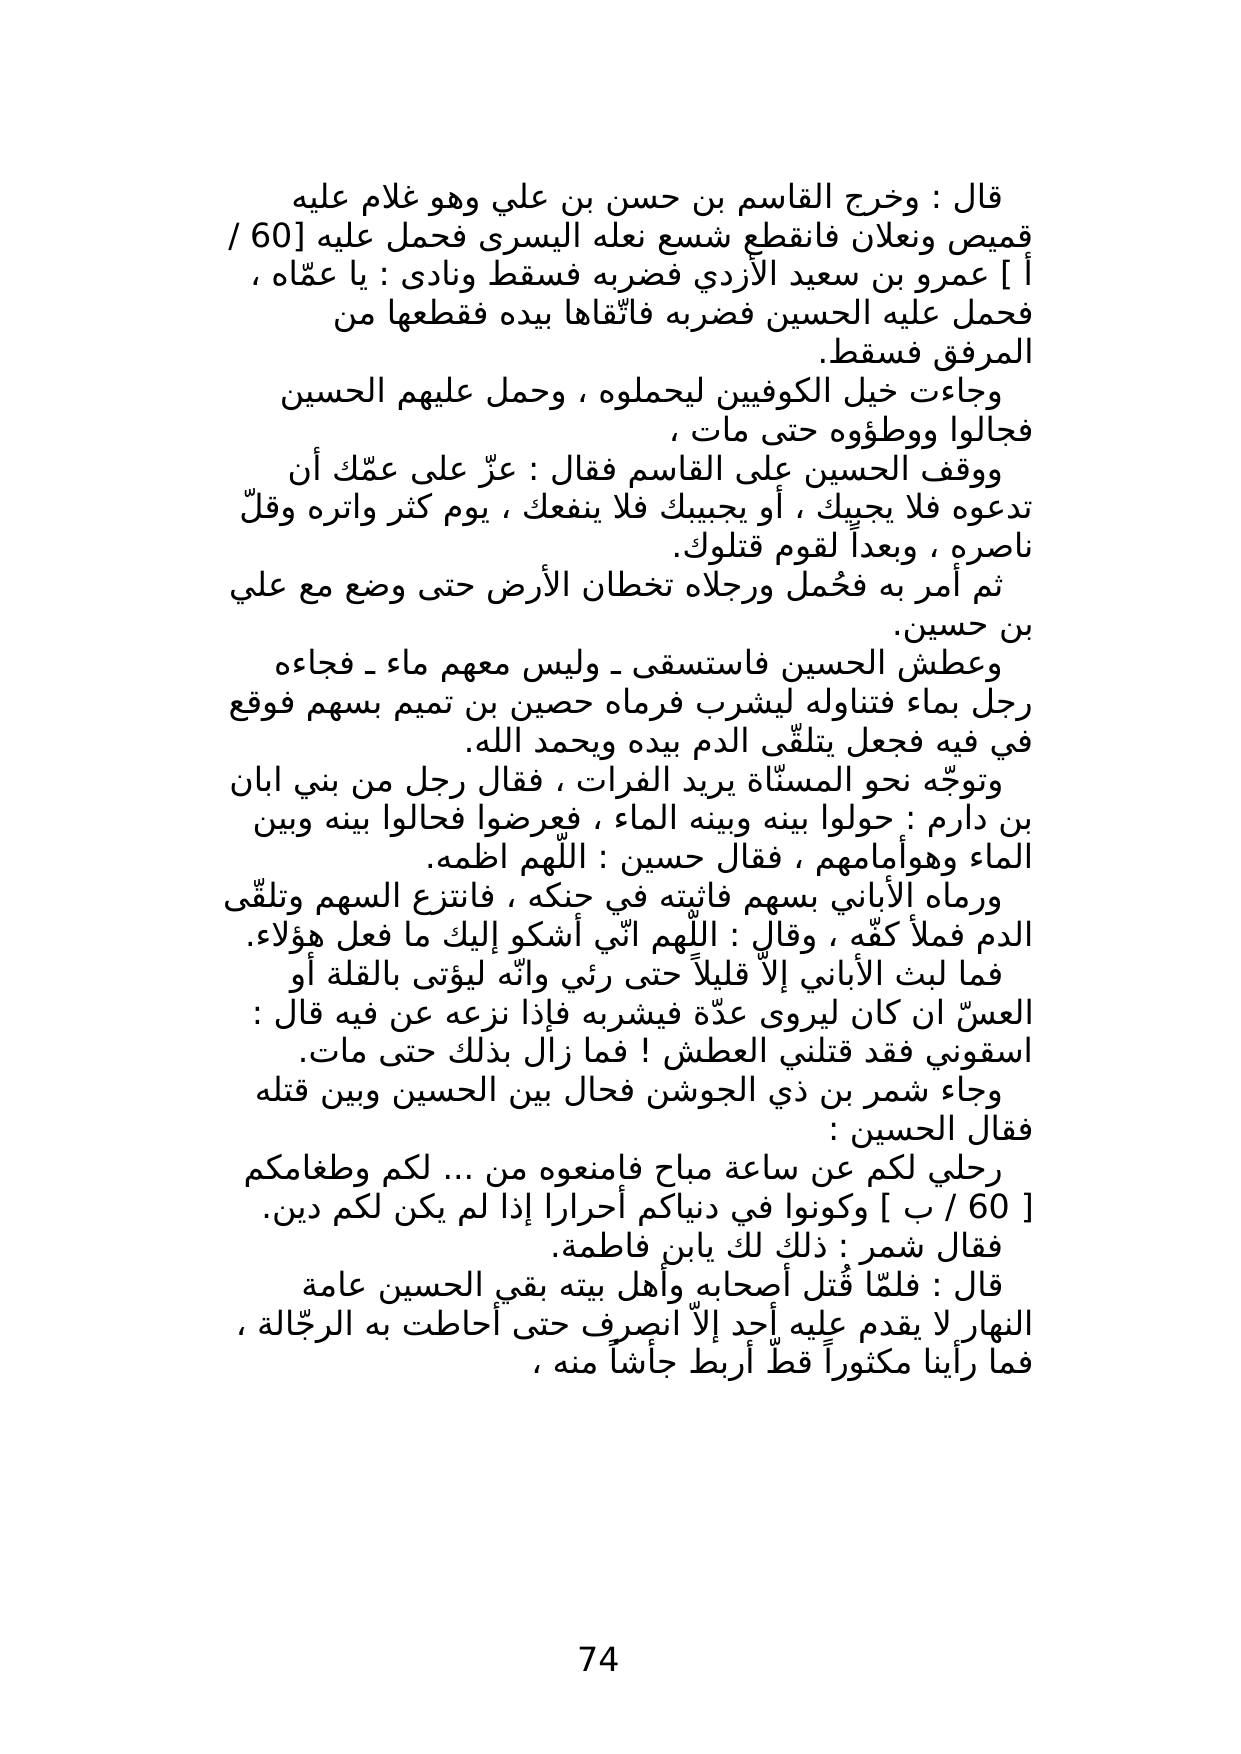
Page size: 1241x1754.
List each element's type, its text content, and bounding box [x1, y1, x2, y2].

text رحلي لكم عن ساعة مباح فامنعوه من ... لكم وطغامكم [ 60 / ب ] وكونوا في دنياكم أحرارا إذا لم يكن لكم دين. [222, 1148, 1033, 1226]
text ورماه الأباني بسهم فاثبته في حنكه ، فانتزع السهم وتلقّى الدم فملأ كفّه ، وقال : اللّهم انّي أشكو إليك ما فعل هؤلاء. [222, 877, 1033, 954]
text قال : وخرج القاسم بن حسن بن علي وهو غلام عليه قميص ونعلان فانقطع شسع نعله اليسرى فحمل عليه [60 / أ ] عمرو بن سعيد الأزدي فضربه فسقط ونادى : يا عمّاه ، فحمل عليه الحسين فضربه فاتّقاها بيده فقطعها من المرفق فسقط. [222, 177, 1033, 371]
text قال : فلمّا قُتل أصحابه وأهل بيته بقي الحسين عامة النهار لا يقدم عليه أحد إلاّ انصرف حتى أحاطت به الرجّالة ، فما رأينا مكثوراً قطّ أربط جأشاً منه ، [222, 1265, 1033, 1382]
text وجاءت خيل الكوفيين ليحملوه ، وحمل عليهم الحسين فجالوا ووطؤوه حتى مات ، [222, 371, 1033, 449]
text ثم أمر به فحُمل ورجلاه تخطان الأرض حتى وضع مع علي بن حسين. [222, 566, 1033, 643]
text وتوجّه نحو المسنّاة يريد الفرات ، فقال رجل من بني ابان بن دارم : حولوا بينه وبينه الماء ، فعرضوا فحالوا بينه وبين الماء وهوأمامهم ، فقال حسين : اللّهم اظمه. [222, 760, 1033, 877]
text وعطش الحسين فاستسقى ـ وليس معهم ماء ـ فجاءه رجل بماء فتناوله ليشرب فرماه حصين بن تميم بسهم فوقع في فيه فجعل يتلقّى الدم بيده ويحمد الله. [222, 643, 1033, 760]
text وجاء شمر بن ذي الجوشن فحال بين الحسين وبين قتله فقال الحسين : [222, 1071, 1033, 1148]
text ووقف الحسين على القاسم فقال : عزّ على عمّك أن تدعوه فلا يجبيك ، أو يجبيبك فلا ينفعك ، يوم كثر واتره وقلّ ناصره ، وبعداً لقوم قتلوك. [222, 449, 1033, 566]
text فما لبث الأباني إلاّ قليلاً حتى رئي وانّه ليؤتى بالقلة أو العسّ ان كان ليروى عدّة فيشربه فإذا نزعه عن فيه قال : اسقوني فقد قتلني العطش ! فما زال بذلك حتى مات. [222, 954, 1033, 1071]
text فقال شمر : ذلك لك يابن فاطمة. [222, 1226, 1033, 1265]
